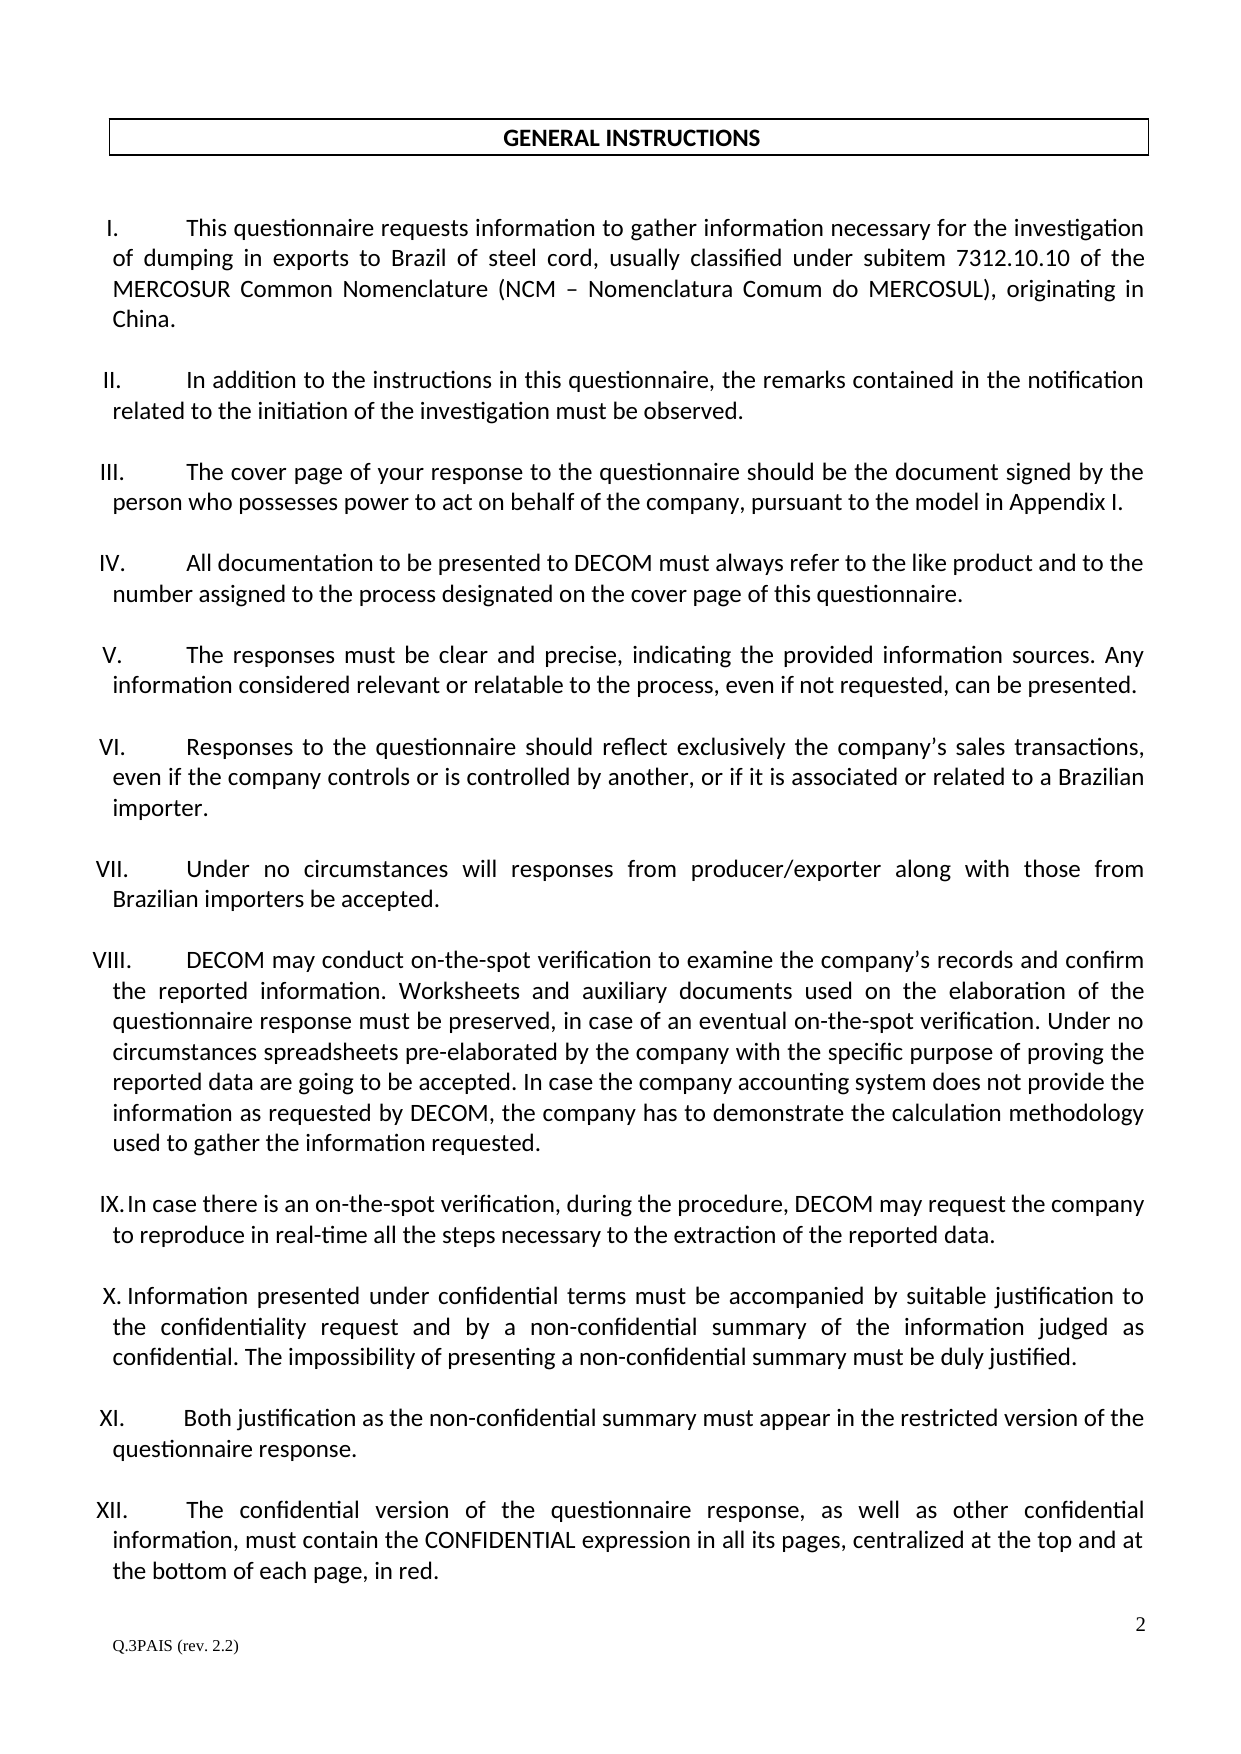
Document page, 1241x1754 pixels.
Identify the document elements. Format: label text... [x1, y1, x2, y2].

list All documentation to be presented to DECOM must always refer to the like product and to the number assigned to the process designated on the cover page of this questionnaire. [112, 548, 1146, 609]
subtitle GENERAL INSTRUCTIONS [110, 120, 1148, 154]
list Responses to the questionnaire should reflect exclusively the company’s sales transactions, even if the company controls or is controlled by another, or if it is associated or related to a Brazilian importer. [112, 731, 1146, 822]
list In addition to the instructions in this questionnaire, the remarks contained in the notification related to the initiation of the investigation must be observed. [112, 364, 1146, 426]
list The confidential version of the questionnaire response, as well as other confidential information, must contain the CONFIDENTIAL expression in all its pages, centralized at the top and at the bottom of each page, in red. [112, 1494, 1146, 1585]
list The responses must be clear and precise, indicating the provided information sources. Any information considered relevant or relatable to the process, even if not requested, can be presented. [112, 639, 1146, 700]
list In case there is an on-the-spot verification, during the procedure, DECOM may request the company to reproduce in real-time all the steps necessary to the extraction of the reported data. [112, 1188, 1146, 1249]
list This questionnaire requests information to gather information necessary for the investigation of dumping in exports to Brazil of steel cord, usually classified under subitem 7312.10.10 of the MERCOSUR Common Nomenclature (NCM – Nomenclatura Comum do MERCOSUL), originating in China. [112, 212, 1146, 334]
list Information presented under confidential terms must be accompanied by suitable justification to the confidentiality request and by a non-confidential summary of the information judged as confidential. The impossibility of presenting a non-confidential summary must be duly justified. [112, 1280, 1146, 1372]
list Under no circumstances will responses from producer/exporter along with those from Brazilian importers be accepted. [112, 853, 1146, 914]
list The cover page of your response to the questionnaire should be the document signed by the person who possesses power to act on behalf of the company, pursuant to the model in Appendix I. [112, 456, 1146, 517]
list Both justification as the non-confidential summary must appear in the restricted version of the questionnaire response. [112, 1402, 1146, 1463]
list DECOM may conduct on-the-spot verification to examine the company’s records and confirm the reported information. Worksheets and auxiliary documents used on the elaboration of the questionnaire response must be preserved, in case of an eventual on-the-spot verification. Under no circumstances spreadsheets pre-elaborated by the company with the specific purpose of proving the reported data are going to be accepted. In case the company accounting system does not provide the information as requested by DECOM, the company has to demonstrate the calculation methodology used to gather the information requested. [112, 944, 1146, 1158]
